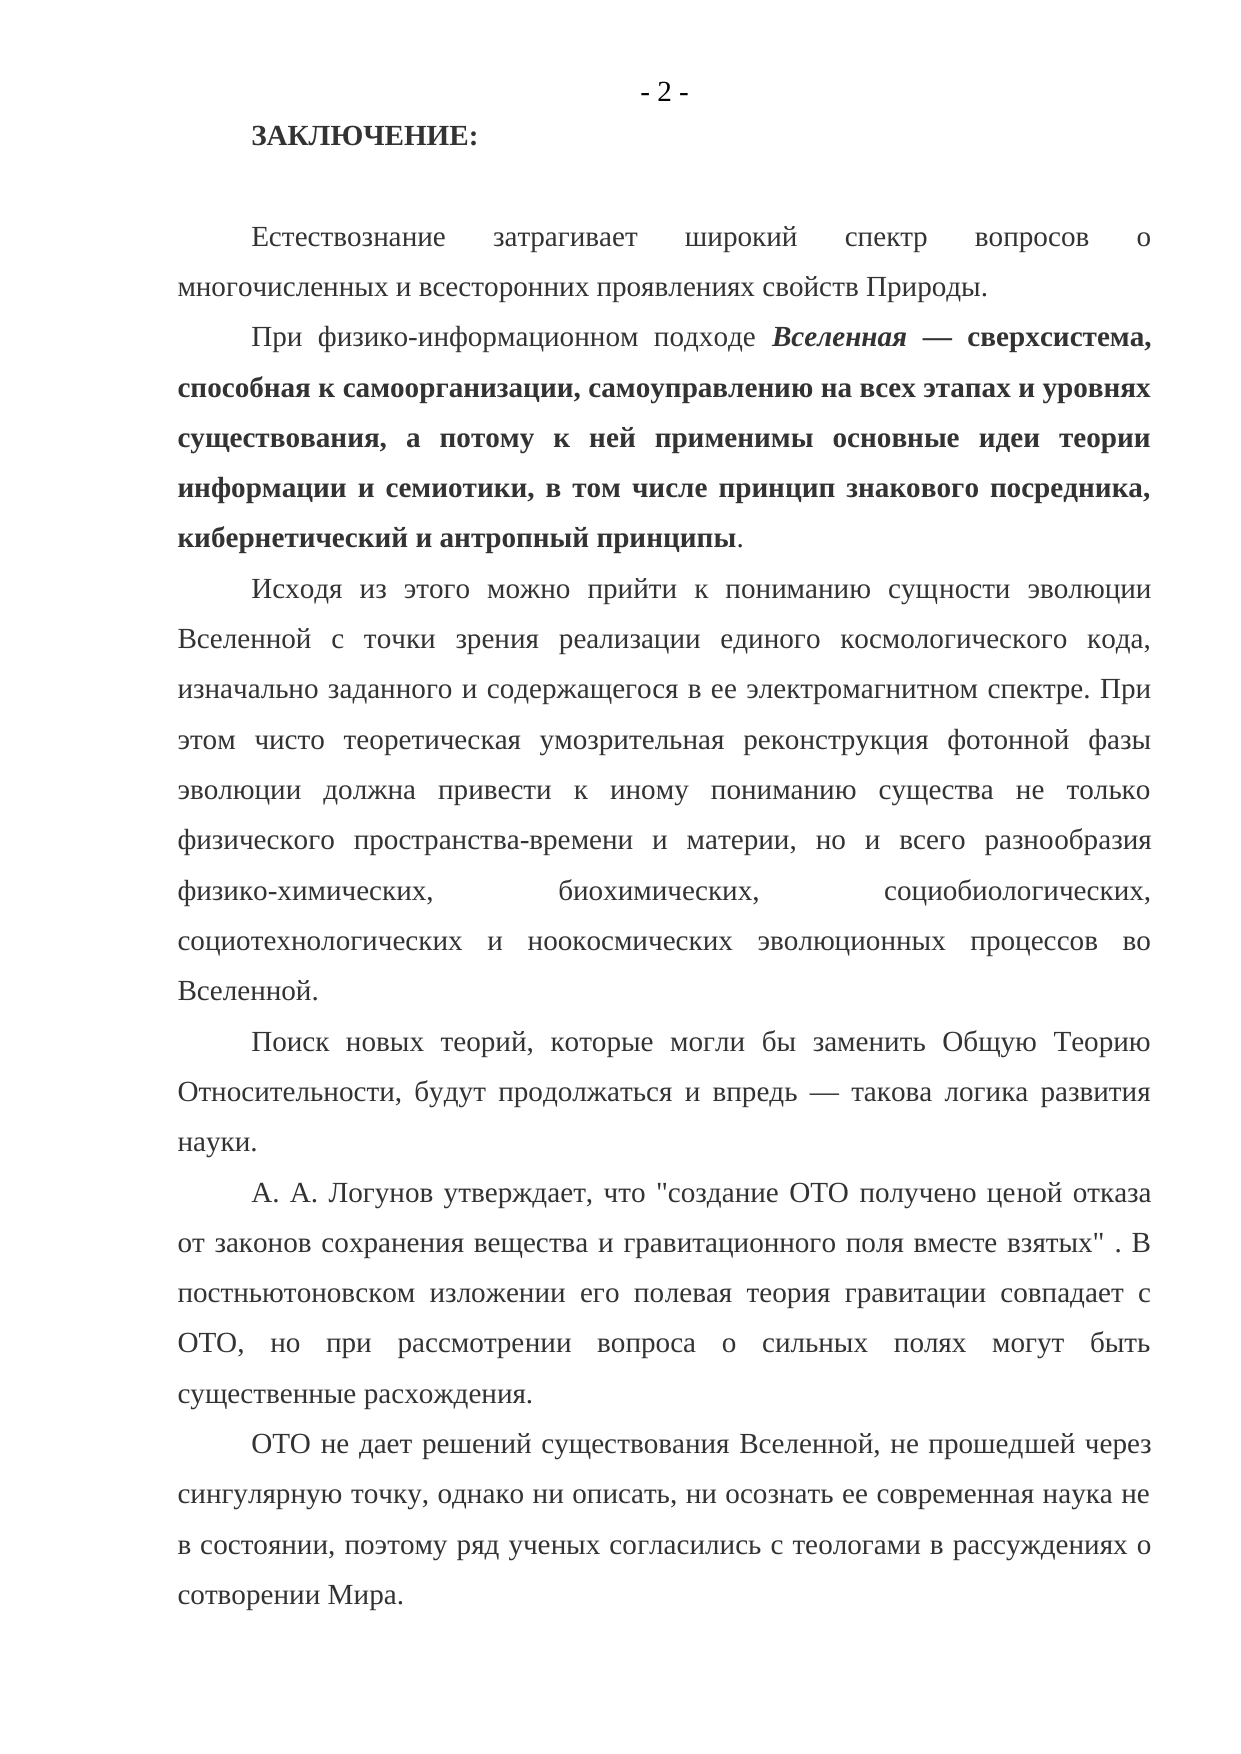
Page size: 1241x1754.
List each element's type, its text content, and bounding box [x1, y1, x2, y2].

text ОТО не дает решений существования Вселенной, не прошедшей через сингулярную точку, однако ни описать, ни осознать ее современная наука не в состоянии, поэтому ряд ученых согласились с теологами в рассуждениях о сотворении Мира. [177, 1426, 1152, 1611]
text При физико-информационном подходе Вселенная — сверхсистема, способная к самоорганизации, самоуправлению на всех этапах и уровнях существования, а потому к ней применимы основные идеи теории информации и семиотики, в том числе принцип знакового посредника, кибернетический и антропный принципы. [177, 319, 1152, 554]
text Естествознание затрагивает широкий спектр вопросов о многочисленных и всесторонних проявлениях свойств Природы. [177, 219, 1152, 303]
text А. А. Логунов утверждает, что "создание ОТО получено ценой отказа от законов сохранения вещества и гравитационного поля вместе взятых" . В постньютоновском изложении его полевая теория гравитации совпадает с ОТО, но при рассмотрении вопроса о сильных полях могут быть существенные расхождения. [177, 1175, 1152, 1409]
text Поиск новых теорий, которые могли бы заменить Общую Теорию Относительности, будут продолжаться и впредь — такова логика развития науки. [177, 1024, 1152, 1158]
text Исходя из этого можно прийти к пониманию сущности эволюции Вселенной с точки зрения реализации единого космологического кода, изначально заданного и содержащегося в ее электромагнитном спектре. При этом чисто теоретическая умозрительная реконструкция фотонной фазы эволюции должна привести к иному пониманию существа не только физического пространства-времени и материи, но и всего разнообразия физико-химических, биохимических, социобиологических, социотехнологических и ноокосмических эволюционных процессов во Вселенной. [177, 571, 1152, 1007]
text ЗАКЛЮЧЕНИЕ: [177, 118, 1152, 152]
